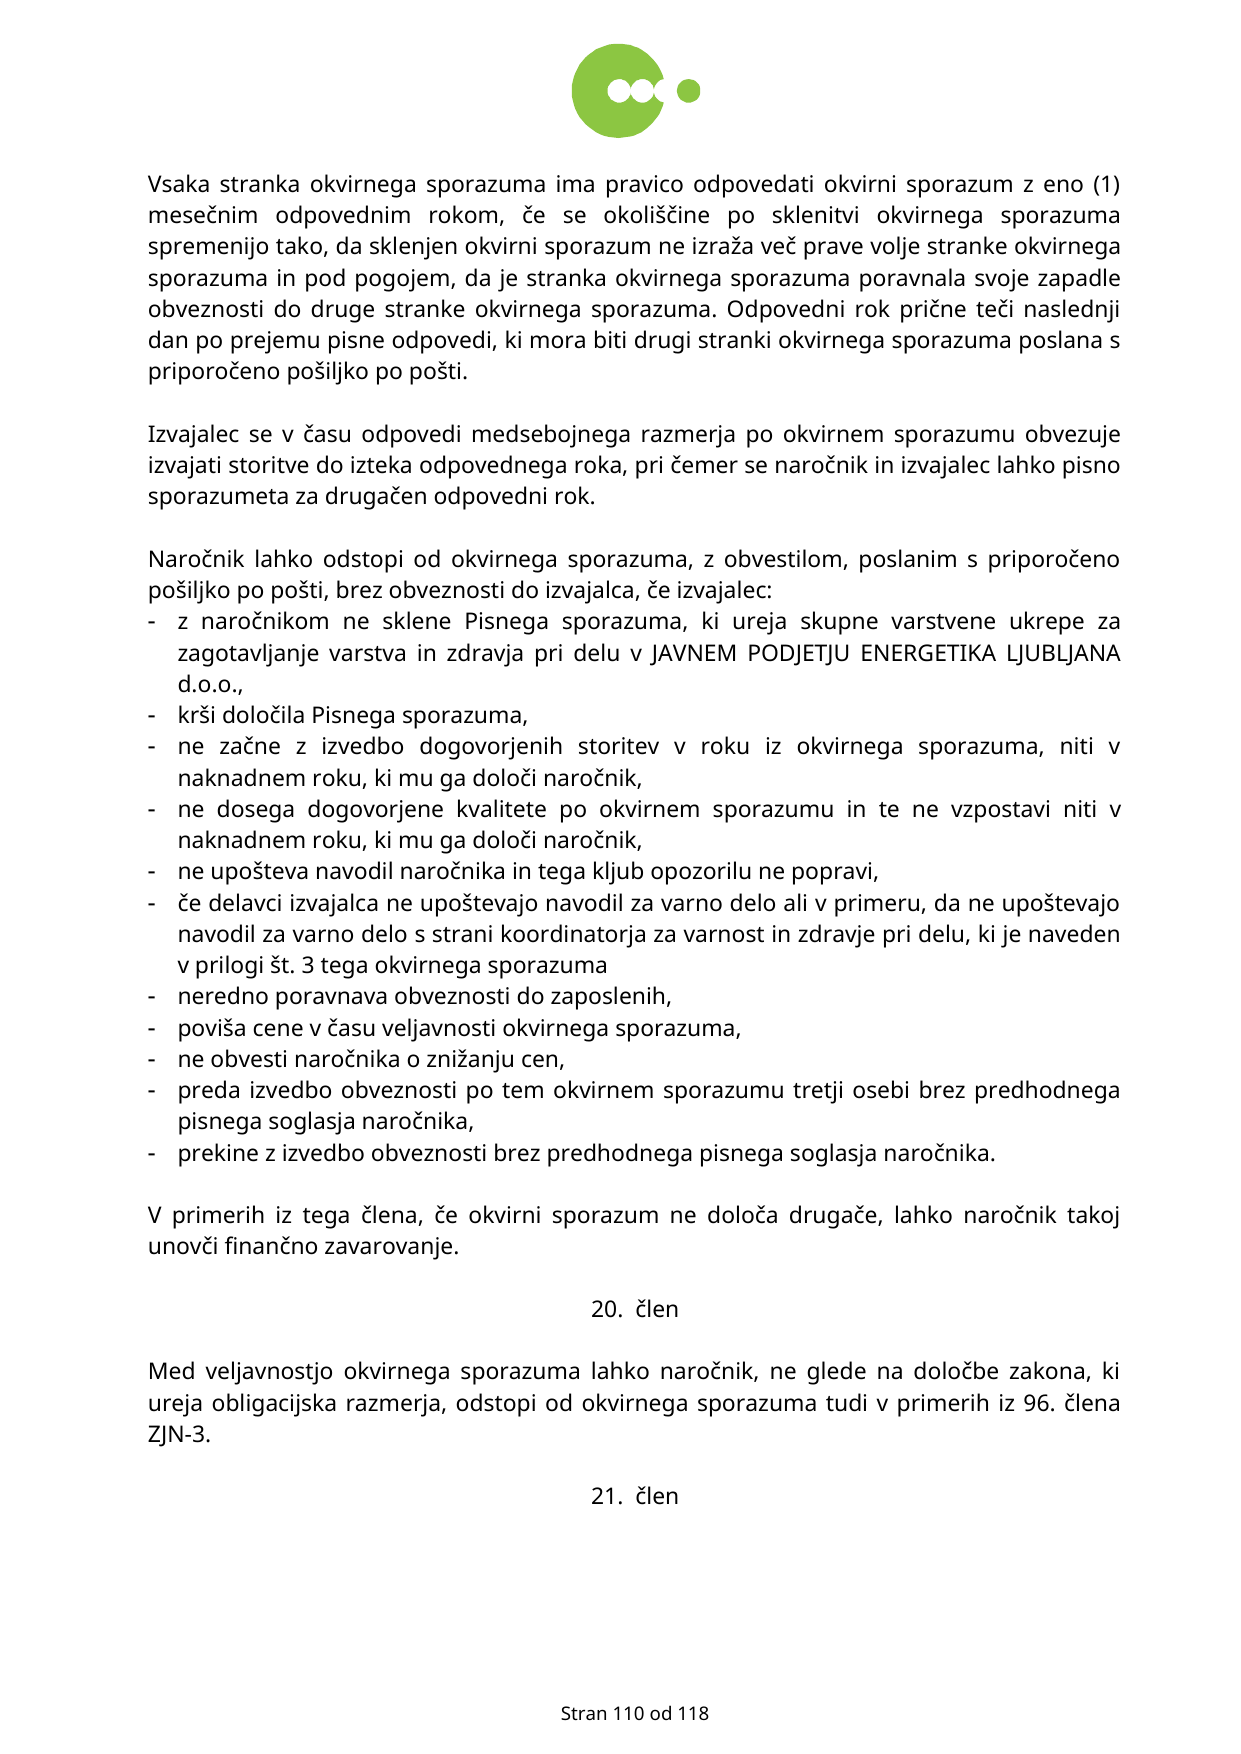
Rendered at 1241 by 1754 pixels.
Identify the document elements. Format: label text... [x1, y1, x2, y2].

list ne dosega dogovorjene kvalitete po okvirnem sporazumu in te ne vzpostavi niti v naknadnem roku, ki mu ga določi naročnik, [148, 793, 1122, 855]
list z naročnikom ne sklene Pisnega sporazuma, ki ureja skupne varstvene ukrepe za zagotavljanje varstva in zdravja pri delu v JAVNEM PODJETJU ENERGETIKA LJUBLJANA d.o.o., [148, 605, 1122, 699]
list člen [148, 1480, 1122, 1511]
list preda izvedbo obveznosti po tem okvirnem sporazumu tretji osebi brez predhodnega pisnega soglasja naročnika, [148, 1074, 1122, 1136]
text Naročnik lahko odstopi od okvirnega sporazuma, z obvestilom, poslanim s priporočeno pošiljko po pošti, brez obveznosti do izvajalca, če izvajalec: [148, 543, 1122, 605]
list ne začne z izvedbo dogovorjenih storitev v roku iz okvirnega sporazuma, niti v naknadnem roku, ki mu ga določi naročnik, [148, 730, 1122, 793]
list prekine z izvedbo obveznosti brez predhodnega pisnega soglasja naročnika. [148, 1136, 1122, 1168]
text Vsaka stranka okvirnega sporazuma ima pravico odpovedati okvirni sporazum z eno (1) mesečnim odpovednim rokom, če se okoliščine po sklenitvi okvirnega sporazuma spremenijo tako, da sklenjen okvirni sporazum ne izraža več prave volje stranke okvirnega sporazuma in pod pogojem, da je stranka okvirnega sporazuma poravnala svoje zapadle obveznosti do druge stranke okvirnega sporazuma. Odpovedni rok prične teči naslednji dan po prejemu pisne odpovedi, ki mora biti drugi stranki okvirnega sporazuma poslana s priporočeno pošiljko po pošti. [148, 168, 1122, 386]
list poviša cene v času veljavnosti okvirnega sporazuma, [148, 1011, 1122, 1043]
text Med veljavnostjo okvirnega sporazuma lahko naročnik, ne glede na določbe zakona, ki ureja obligacijska razmerja, odstopi od okvirnega sporazuma tudi v primerih iz 96. člena ZJN-3. [148, 1355, 1122, 1449]
list če delavci izvajalca ne upoštevajo navodil za varno delo ali v primeru, da ne upoštevajo navodil za varno delo s strani koordinatorja za varnost in zdravje pri delu, ki je naveden v prilogi št. 3 tega okvirnega sporazuma [148, 886, 1122, 980]
list člen [148, 1293, 1122, 1324]
text Izvajalec se v času odpovedi medsebojnega razmerja po okvirnem sporazumu obvezuje izvajati storitve do izteka odpovednega roka, pri čemer se naročnik in izvajalec lahko pisno sporazumeta za drugačen odpovedni rok. [148, 418, 1122, 511]
list neredno poravnava obveznosti do zaposlenih, [148, 980, 1122, 1011]
text V primerih iz tega člena, če okvirni sporazum ne določa drugače, lahko naročnik takoj unovči finančno zavarovanje. [148, 1199, 1122, 1261]
list krši določila Pisnega sporazuma, [148, 699, 1122, 730]
list ne upošteva navodil naročnika in tega kljub opozorilu ne popravi, [148, 855, 1122, 886]
list ne obvesti naročnika o znižanju cen, [148, 1043, 1122, 1074]
